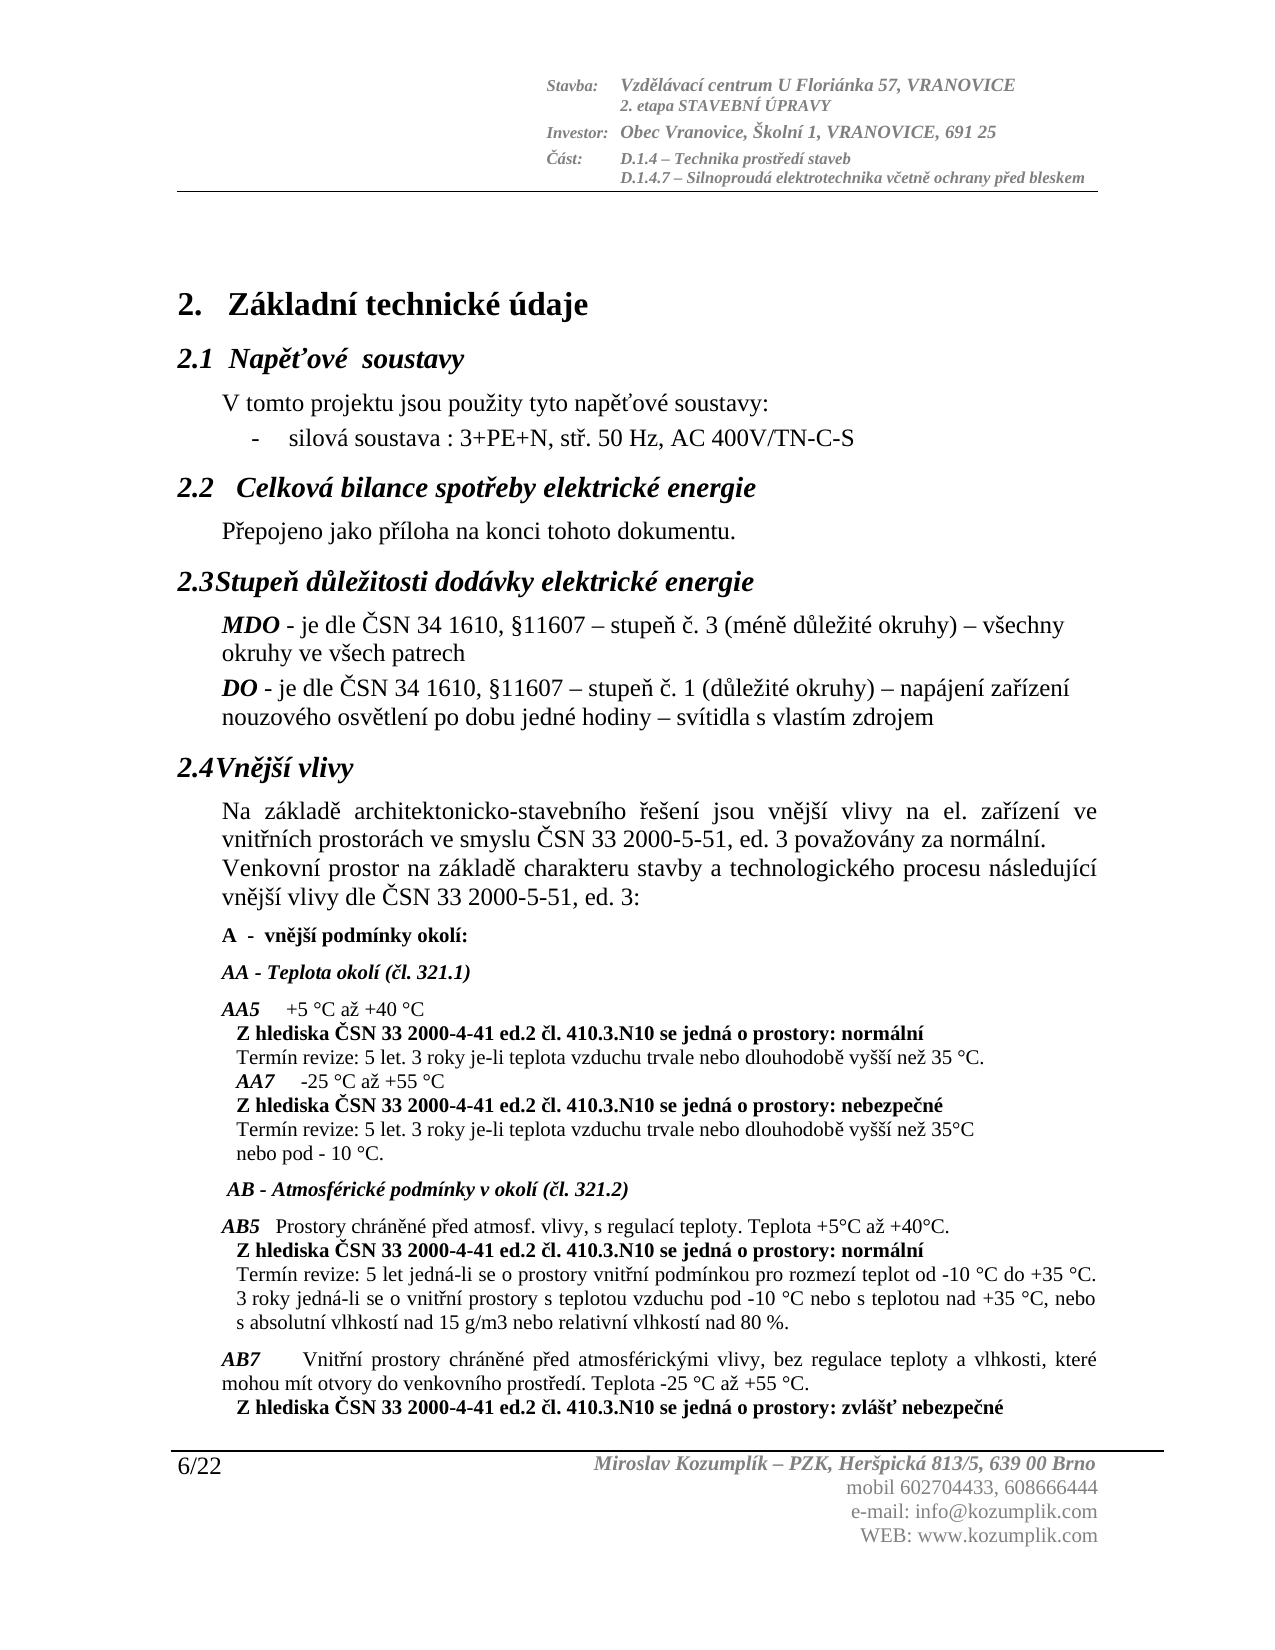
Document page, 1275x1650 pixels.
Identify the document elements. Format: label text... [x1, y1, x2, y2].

text Termín revize: 5 let. 3 roky je-li teplota vzduchu trvale nebo dlouhodobě vyšší než 35 °C. [236, 1044, 1098, 1069]
text Termín revize: 5 let. 3 roky je-li teplota vzduchu trvale nebo dlouhodobě vyšší než 35°C [236, 1117, 1098, 1141]
text AB7 Vnitřní prostory chráněné před atmosférickými vlivy, bez regulace teploty a vlhkosti, které mohou mít otvory do venkovního prostředí. Teplota -25 °C až +55 °C. [222, 1347, 1098, 1395]
list silová soustava : 3+PE+N, stř. 50 Hz, AC 400V/TN-C-S [251, 423, 1098, 451]
text 2. Základní technické údaje [177, 284, 1098, 323]
list Vnější vlivy [177, 750, 1098, 783]
text A - vnější podmínky okolí: [222, 923, 1098, 947]
text AB5 Prostory chráněné před atmosf. vlivy, s regulací teploty. Teplota +5°C až +40°C. [222, 1214, 1098, 1238]
text Přepojeno jako příloha na konci tohoto dokumentu. [222, 516, 1098, 545]
text AB - Atmosférické podmínky v okolí (čl. 321.2) [222, 1177, 1098, 1201]
text AA5 +5 °C až +40 °C [222, 996, 1098, 1021]
text Z hlediska ČSN 33 2000-4-41 ed.2 čl. 410.3.N10 se jedná o prostory: nebezpečné [236, 1093, 1098, 1117]
text AA7 -25 °C až +55 °C [236, 1069, 1098, 1093]
text Z hlediska ČSN 33 2000-4-41 ed.2 čl. 410.3.N10 se jedná o prostory: normální [236, 1238, 1098, 1262]
list Stupeň důležitosti dodávky elektrické energie [177, 564, 1098, 597]
text V tomto projektu jsou použity tyto napěťové soustavy: [222, 388, 1098, 416]
text Na základě architektonicko-stavebního řešení jsou vnější vlivy na el. zařízení ve vnitřních prostorách ve smyslu ČSN 33 2000-5-51, ed. 3 považovány za normální. [222, 796, 1098, 853]
text 2.1 Napěťové soustavy [177, 342, 1098, 375]
text Z hlediska ČSN 33 2000-4-41 ed.2 čl. 410.3.N10 se jedná o prostory: zvlášť nebezpečné [236, 1395, 1098, 1419]
list Celková bilance spotřeby elektrické energie [177, 470, 1098, 504]
text MDO - je dle ČSN 34 1610, §11607 – stupeň č. 3 (méně důležité okruhy) – všechny okruhy ve všech patrech [222, 610, 1098, 667]
text Z hlediska ČSN 33 2000-4-41 ed.2 čl. 410.3.N10 se jedná o prostory: normální [236, 1021, 1098, 1044]
text DO - je dle ČSN 34 1610, §11607 – stupeň č. 1 (důležité okruhy) – napájení zařízení nouzového osvětlení po dobu jedné hodiny – svítidla s vlastím zdrojem [222, 673, 1098, 731]
text AA - Teplota okolí (čl. 321.1) [222, 960, 1098, 984]
text nebo pod - 10 °C. [236, 1141, 1098, 1165]
text Venkovní prostor na základě charakteru stavby a technologického procesu následující vnější vlivy dle ČSN 33 2000-5-51, ed. 3: [222, 853, 1098, 911]
